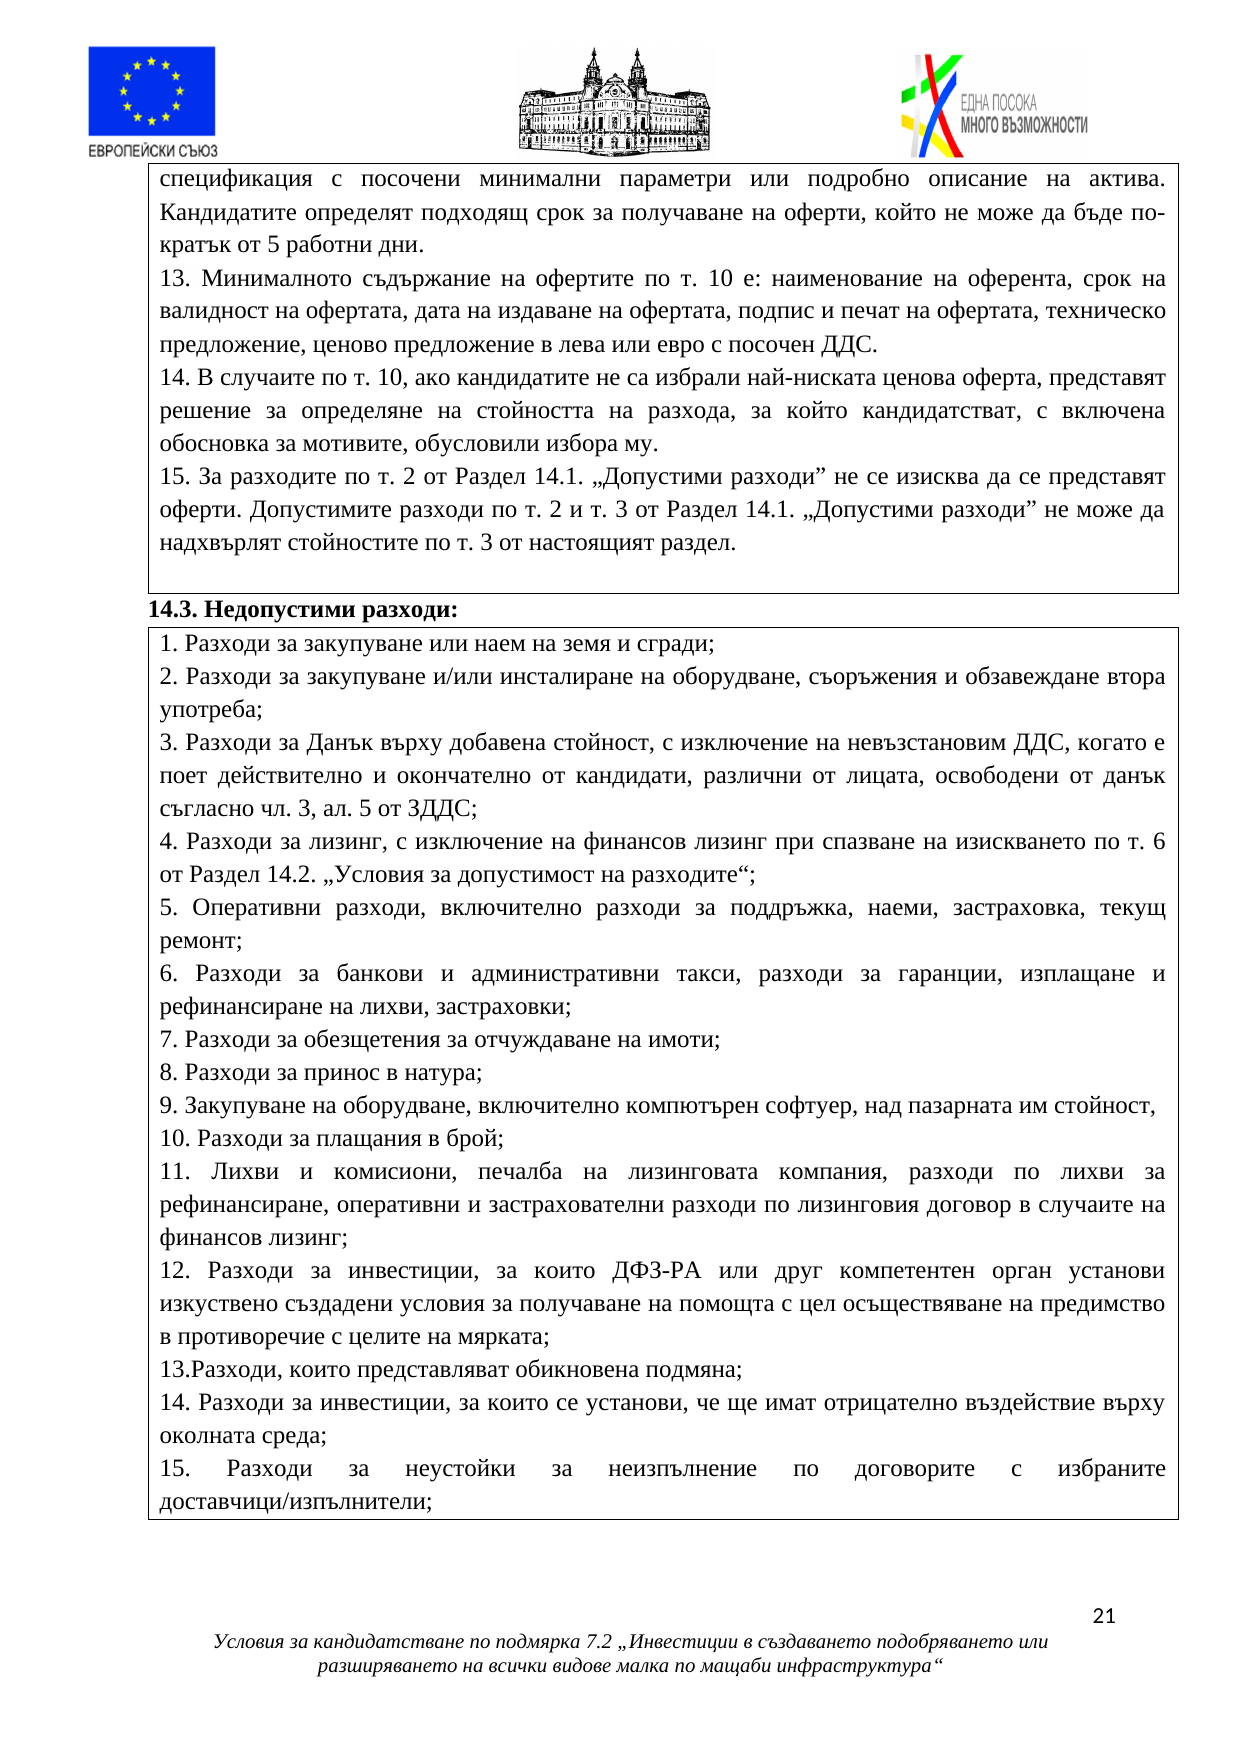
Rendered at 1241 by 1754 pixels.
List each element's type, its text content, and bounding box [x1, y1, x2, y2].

subtitle 14.3. Недопустими разходи: [148, 594, 1116, 623]
picture [88, 45, 219, 160]
picture [896, 50, 1090, 160]
picture [514, 44, 718, 160]
